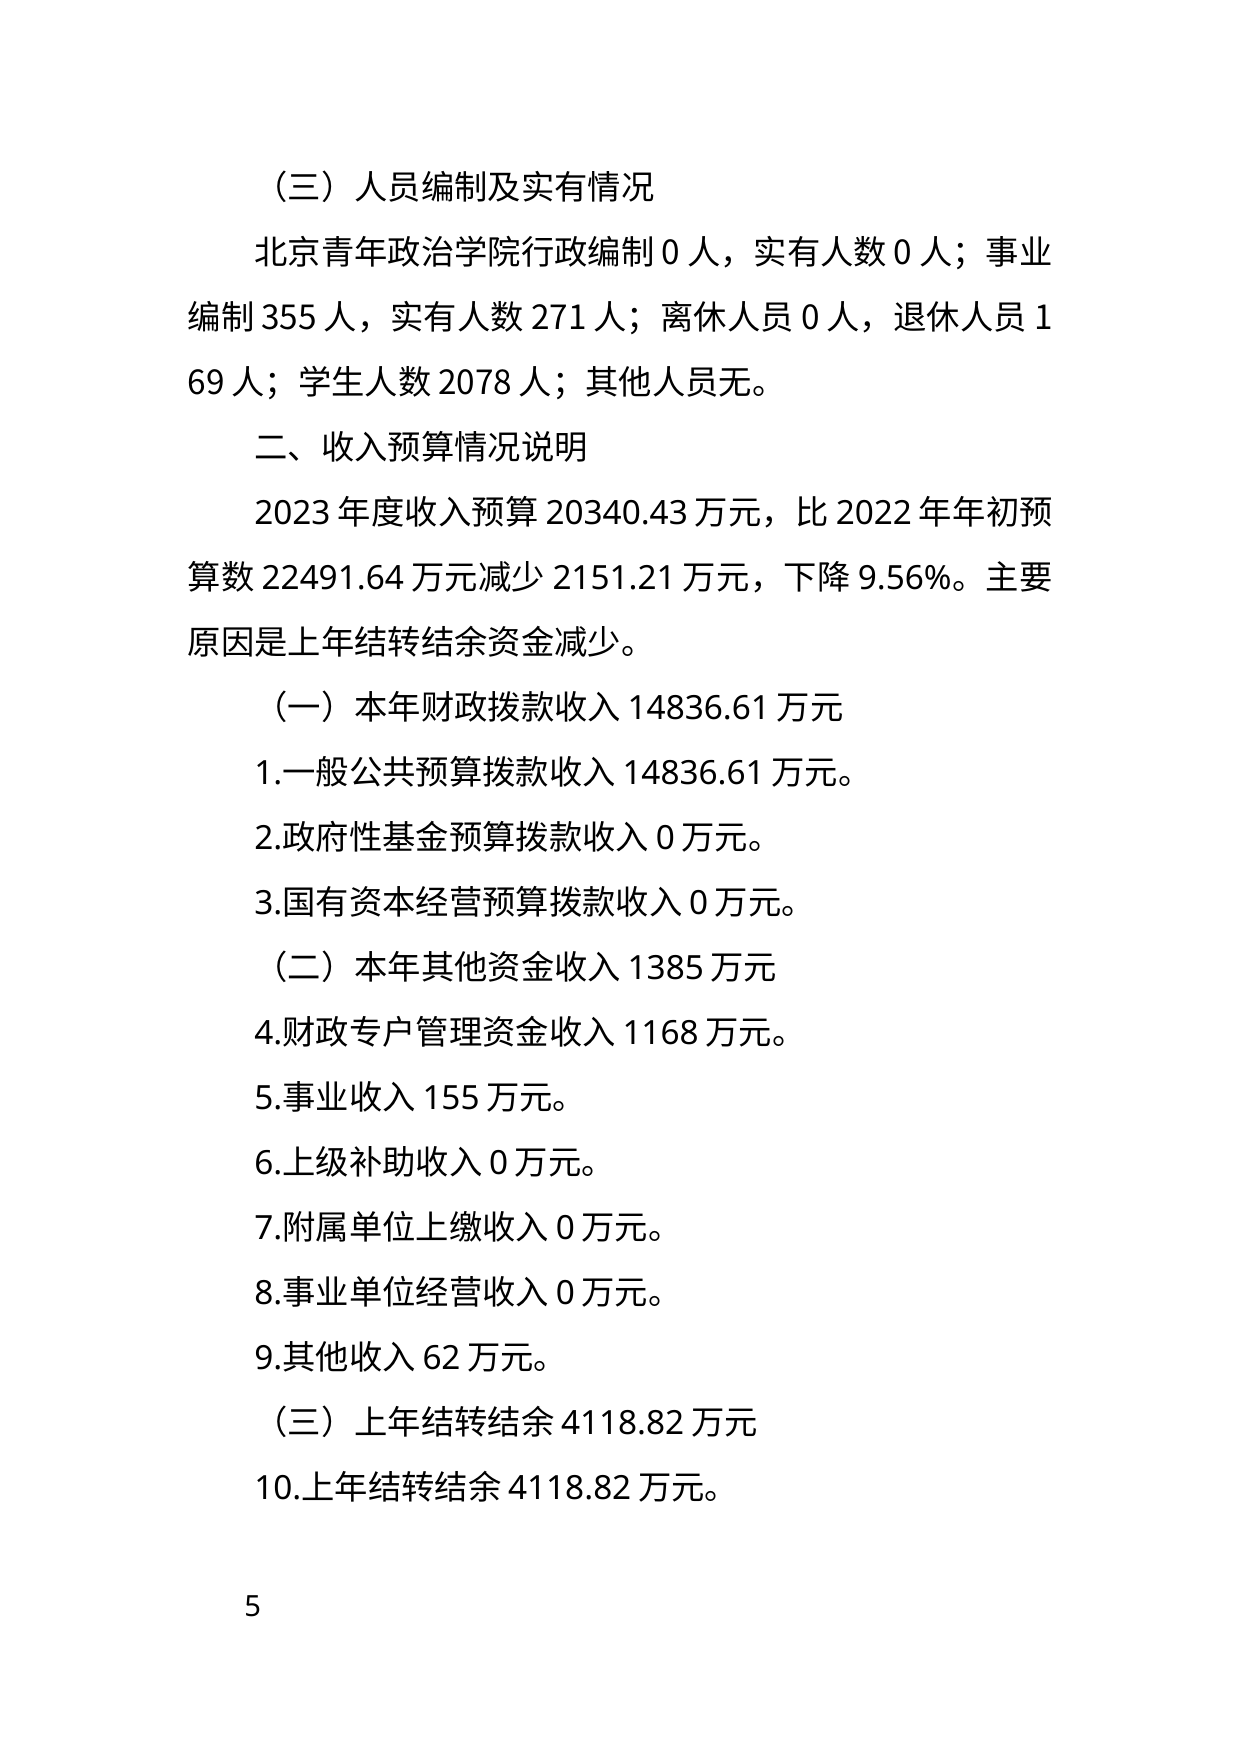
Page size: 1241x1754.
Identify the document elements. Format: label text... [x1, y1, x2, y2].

text （三）人员编制及实有情况 [187, 153, 1053, 218]
text 10.上年结转结余4118.82万元。 [187, 1453, 1053, 1518]
text 北京青年政治学院行政编制0人，实有人数0人；事业编制355人，实有人数271人；离休人员0人，退休人员169人；学生人数2078人；其他人员无。 [187, 218, 1053, 413]
text 2023年度收入预算20340.43万元，比2022年年初预算数22491.64万元减少2151.21万元，下降9.56%。主要原因是上年结转结余资金减少。 [187, 478, 1053, 673]
text 8.事业单位经营收入0万元。 [187, 1258, 1053, 1323]
text 6.上级补助收入0万元。 [187, 1128, 1053, 1193]
text 2.政府性基金预算拨款收入0万元。 [187, 803, 1053, 868]
text 1.一般公共预算拨款收入14836.61万元。 [187, 738, 1053, 803]
text （三）上年结转结余4118.82万元 [187, 1388, 1053, 1453]
text 二、收入预算情况说明 [187, 413, 1053, 478]
text 7.附属单位上缴收入0万元。 [187, 1193, 1053, 1258]
text 3.国有资本经营预算拨款收入0万元。 [187, 868, 1053, 933]
text （一）本年财政拨款收入14836.61万元 [187, 673, 1053, 738]
text 4.财政专户管理资金收入1168万元。 [187, 998, 1053, 1063]
text 5.事业收入155万元。 [187, 1063, 1053, 1128]
text （二）本年其他资金收入1385万元 [187, 933, 1053, 998]
text 9.其他收入62万元。 [187, 1323, 1053, 1388]
